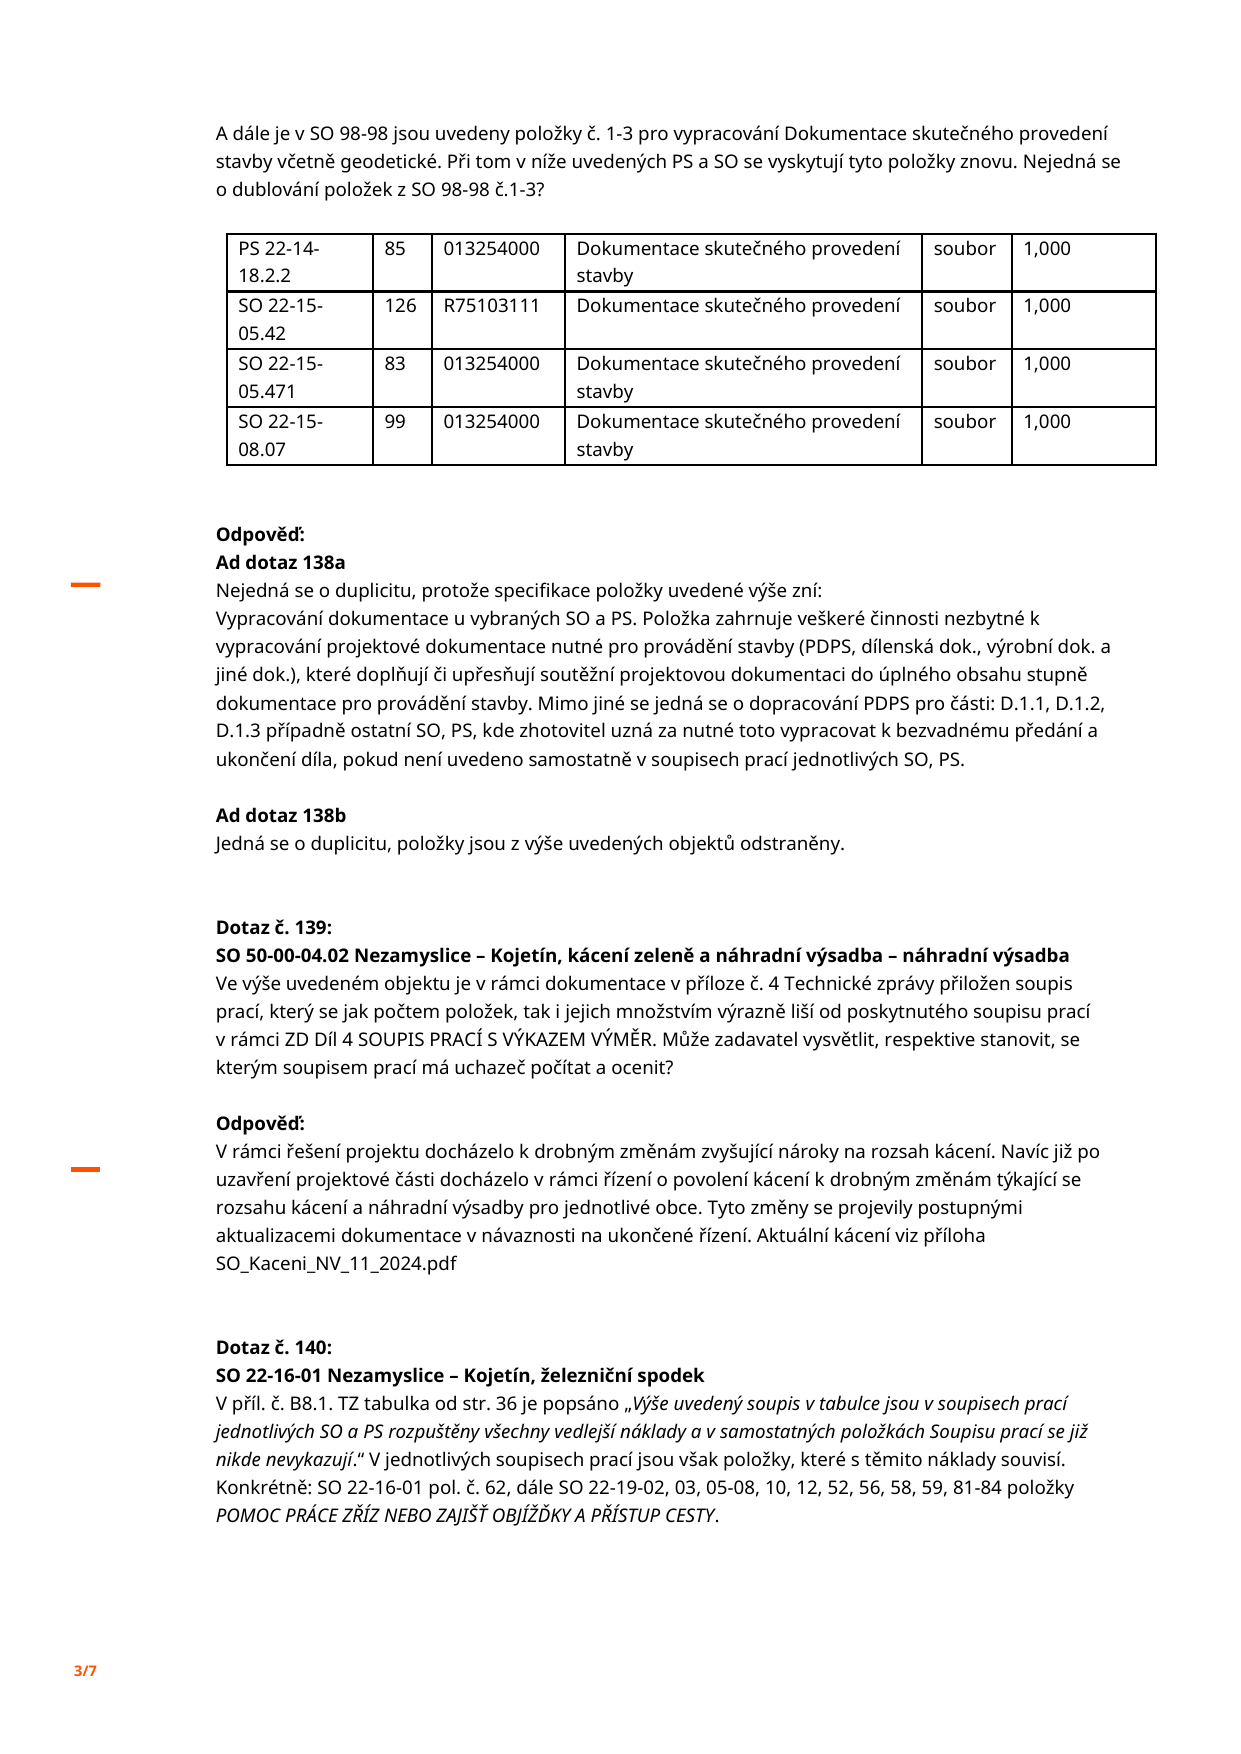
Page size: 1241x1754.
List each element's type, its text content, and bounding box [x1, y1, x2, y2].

text SO 22-16-01 Nezamyslice – Kojetín, železniční spodek [216, 1362, 1122, 1388]
text Ad dotaz 138a [216, 550, 1122, 575]
table_cell Dokumentace skutečného provedení stavby [566, 350, 921, 406]
text V příl. č. B8.1. TZ tabulka od str. 36 je popsáno „Výše uvedený soupis v tabulce jsou v soupisech prací jednotlivých SO a PS rozpuštěny všechny vedlejší náklady a v samostatných položkách Soupisu prací se již nikde nevykazují.“ V jednotlivých soupisech prací jsou však položky, které s těmito náklady souvisí. Konkrétně: SO 22-16-01 pol. č. 62, dále SO 22-19-02, 03, 05-08, 10, 12, 52, 56, 58, 59, 81-84 položky POMOC PRÁCE ZŘÍZ NEBO ZAJIŠŤ OBJÍŽĎKY A PŘÍSTUP CESTY. [216, 1390, 1122, 1528]
table_header 85 [374, 235, 431, 290]
text Nejedná se o duplicitu, protože specifikace položky uvedené výše zní: [216, 578, 1122, 603]
text V rámci řešení projektu docházelo k drobným změnám zvyšující nároky na rozsah kácení. Navíc již po uzavření projektové části docházelo v rámci řízení o povolení kácení k drobným změnám týkající se rozsahu kácení a náhradní výsadby pro jednotlivé obce. Tyto změny se projevily postupnými aktualizacemi dokumentace v návaznosti na ukončené řízení. Aktuální kácení viz příloha SO_Kaceni_NV_11_2024.pdf [216, 1138, 1122, 1276]
text Dotaz č. 139: [216, 914, 1122, 939]
table_header soubor [923, 235, 1011, 290]
table_cell 99 [374, 408, 431, 463]
table_header PS 22-14-18.2.2 [228, 235, 372, 290]
text Odpověď: [216, 1110, 1122, 1136]
text SO 50-00-04.02 Nezamyslice – Kojetín, kácení zeleně a náhradní výsadba – náhradní výsadba [216, 942, 1122, 967]
text Vypracování dokumentace u vybraných SO a PS. Položka zahrnuje veškeré činnosti nezbytné k vypracování projektové dokumentace nutné pro provádění stavby (PDPS, dílenská dok., výrobní dok. a jiné dok.), které doplňují či upřesňují soutěžní projektovou dokumentaci do úplného obsahu stupně dokumentace pro provádění stavby. Mimo jiné se jedná se o dopracování PDPS pro části: D.1.1, D.1.2, D.1.3 případně ostatní SO, PS, kde zhotovitel uzná za nutné toto vypracovat k bezvadnému předání a ukončení díla, pokud není uvedeno samostatně v soupisech prací jednotlivých SO, PS. [216, 606, 1122, 771]
table_cell 126 [374, 293, 431, 348]
table_cell 83 [374, 350, 431, 406]
table_header 013254000 [433, 235, 564, 290]
table_cell SO 22-15-05.42 [228, 293, 372, 348]
text Dotaz č. 140: [216, 1334, 1122, 1360]
table_cell SO 22-15-05.471 [228, 350, 372, 406]
table_cell 1,000 [1013, 350, 1155, 406]
table_cell 013254000 [433, 408, 564, 463]
table_cell SO 22-15-08.07 [228, 408, 372, 463]
text Ad dotaz 138b [216, 802, 1122, 827]
table_cell soubor [923, 293, 1011, 348]
table_cell Dokumentace skutečného provedení [566, 293, 921, 348]
text Ve výše uvedeném objektu je v rámci dokumentace v příloze č. 4 Technické zprávy přiložen soupis prací, který se jak počtem položek, tak i jejich množstvím výrazně liší od poskytnutého soupisu prací v rámci ZD Díl 4 SOUPIS PRACÍ S VÝKAZEM VÝMĚR. Může zadavatel vysvětlit, respektive stanovit, se kterým soupisem prací má uchazeč počítat a ocenit? [216, 970, 1122, 1079]
table_cell soubor [923, 350, 1011, 406]
table_header 1,000 [1013, 235, 1155, 290]
text Jedná se o duplicitu, položky jsou z výše uvedených objektů odstraněny. [216, 830, 1122, 855]
table_cell 1,000 [1013, 293, 1155, 348]
table_cell R75103111 [433, 293, 564, 348]
text A dále je v SO 98-98 jsou uvedeny položky č. 1-3 pro vypracování Dokumentace skutečného provedení stavby včetně geodetické. Při tom v níže uvedených PS a SO se vyskytují tyto položky znovu. Nejedná se o dublování položek z SO 98-98 č.1-3? [216, 121, 1122, 202]
table_cell Dokumentace skutečného provedení stavby [566, 408, 921, 463]
table_cell 1,000 [1013, 408, 1155, 463]
table_cell 013254000 [433, 350, 564, 406]
text Odpověď: [216, 522, 1122, 547]
table_cell soubor [923, 408, 1011, 463]
table_header Dokumentace skutečného provedení stavby [566, 235, 921, 290]
